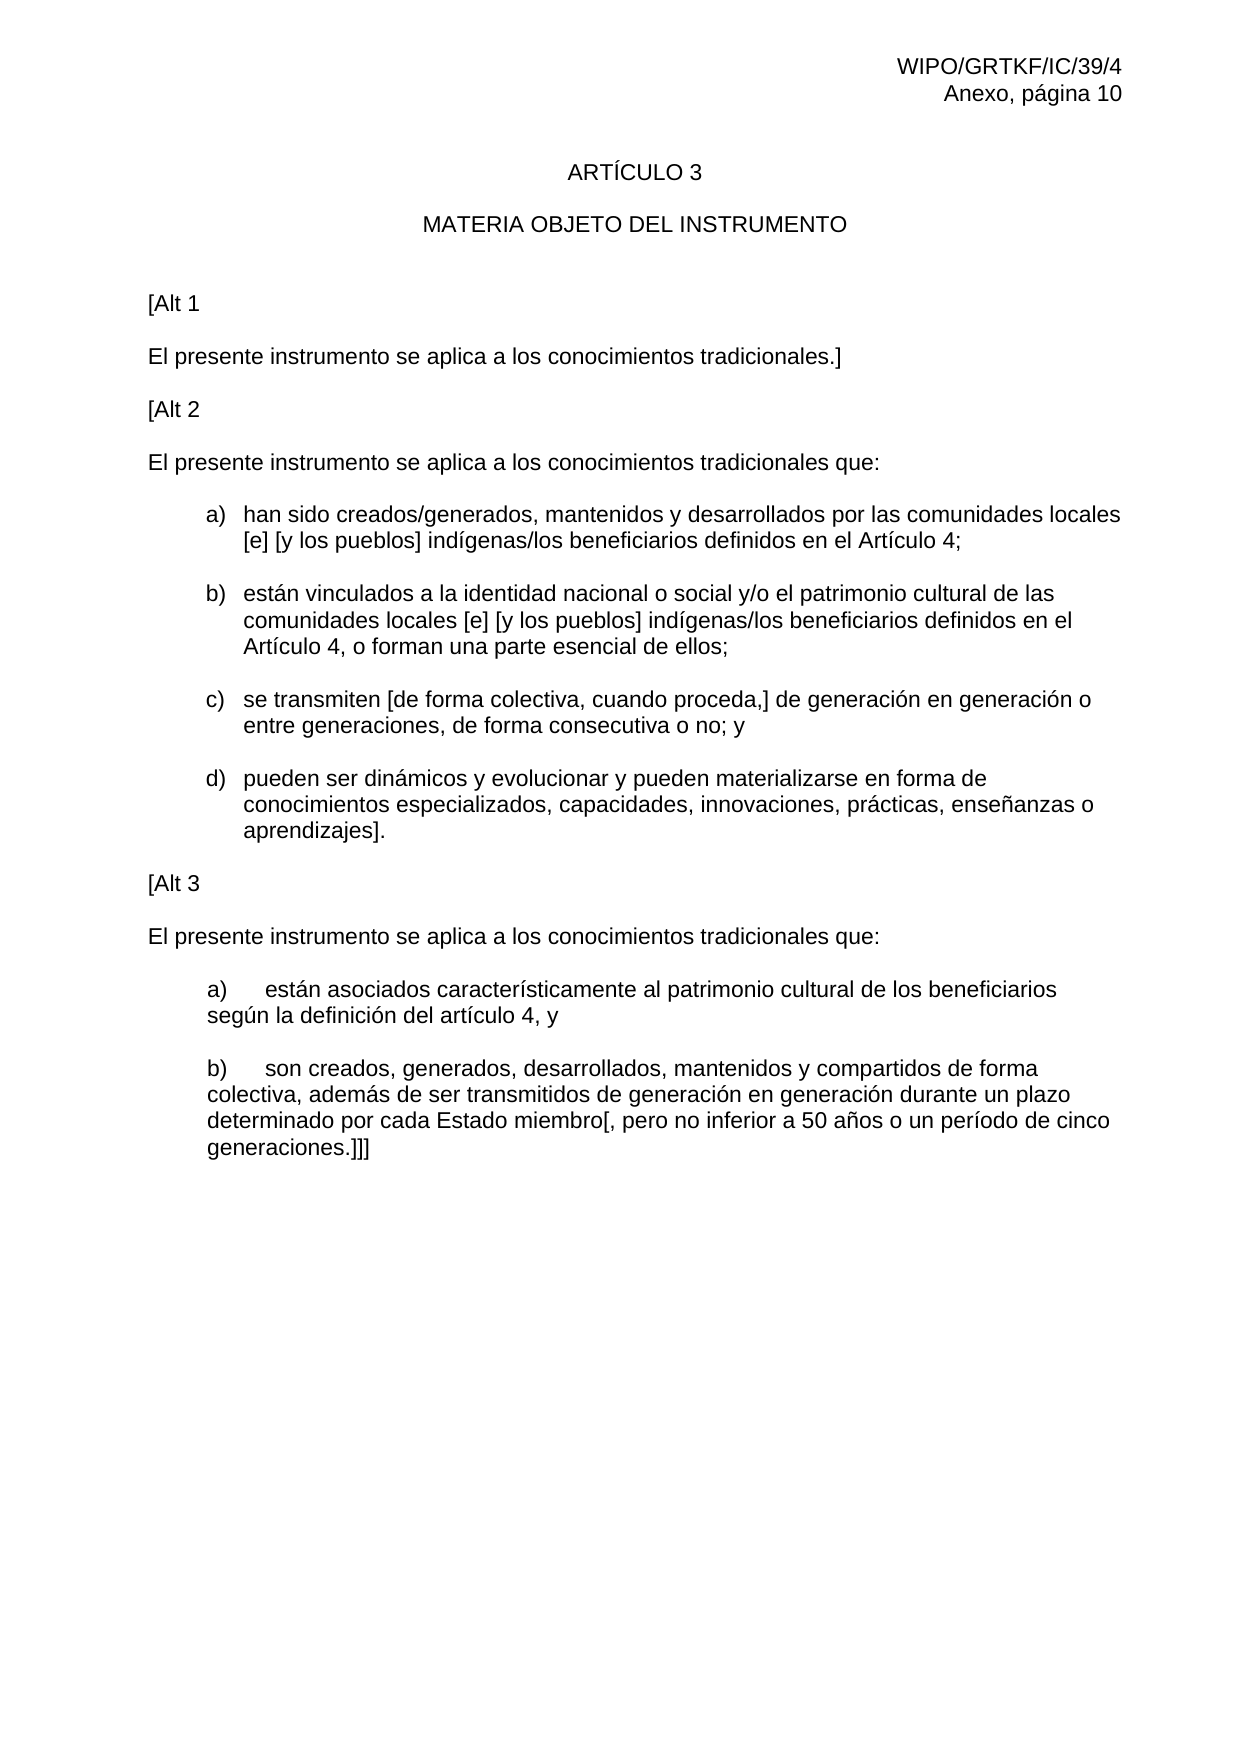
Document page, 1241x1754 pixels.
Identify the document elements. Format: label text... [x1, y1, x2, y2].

list son creados, generados, desarrollados, mantenidos y compartidos de forma colectiva, además de ser transmitidos de generación en generación durante un plazo determinado por cada Estado miembro[, pero no inferior a 50 años o un período de cinco generaciones.]]] [207, 1054, 1122, 1160]
list pueden ser dinámicos y evolucionar y pueden materializarse en forma de conocimientos especializados, capacidades, innovaciones, prácticas, enseñanzas o aprendizajes]. [206, 765, 1122, 844]
list se transmiten [de forma colectiva, cuando proceda,] de generación en generación o entre generaciones, de forma consecutiva o no; y [206, 686, 1122, 738]
text El presente instrumento se aplica a los conocimientos tradicionales que: [148, 923, 1122, 949]
text [Alt 1 [148, 290, 1122, 317]
list han sido creados/generados, mantenidos y desarrollados por las comunidades locales [e] [y los pueblos] indígenas/los beneficiarios definidos en el Artículo 4; [206, 501, 1122, 554]
list están asociados característicamente al patrimonio cultural de los beneficiarios según la definición del artículo 4, y [207, 976, 1122, 1028]
text [Alt 2 [148, 396, 1122, 422]
text El presente instrumento se aplica a los conocimientos tradicionales.] [148, 343, 1122, 369]
text [Alt 3 [148, 870, 1122, 896]
list están vinculados a la identidad nacional o social y/o el patrimonio cultural de las comunidades locales [e] [y los pueblos] indígenas/los beneficiarios definidos en el Artículo 4, o forman una parte esencial de ellos; [206, 580, 1122, 659]
text MATERIA OBJETO DEL INSTRUMENTO [148, 211, 1122, 238]
text El presente instrumento se aplica a los conocimientos tradicionales que: [148, 448, 1122, 475]
text ARTÍCULO 3 [148, 158, 1122, 185]
